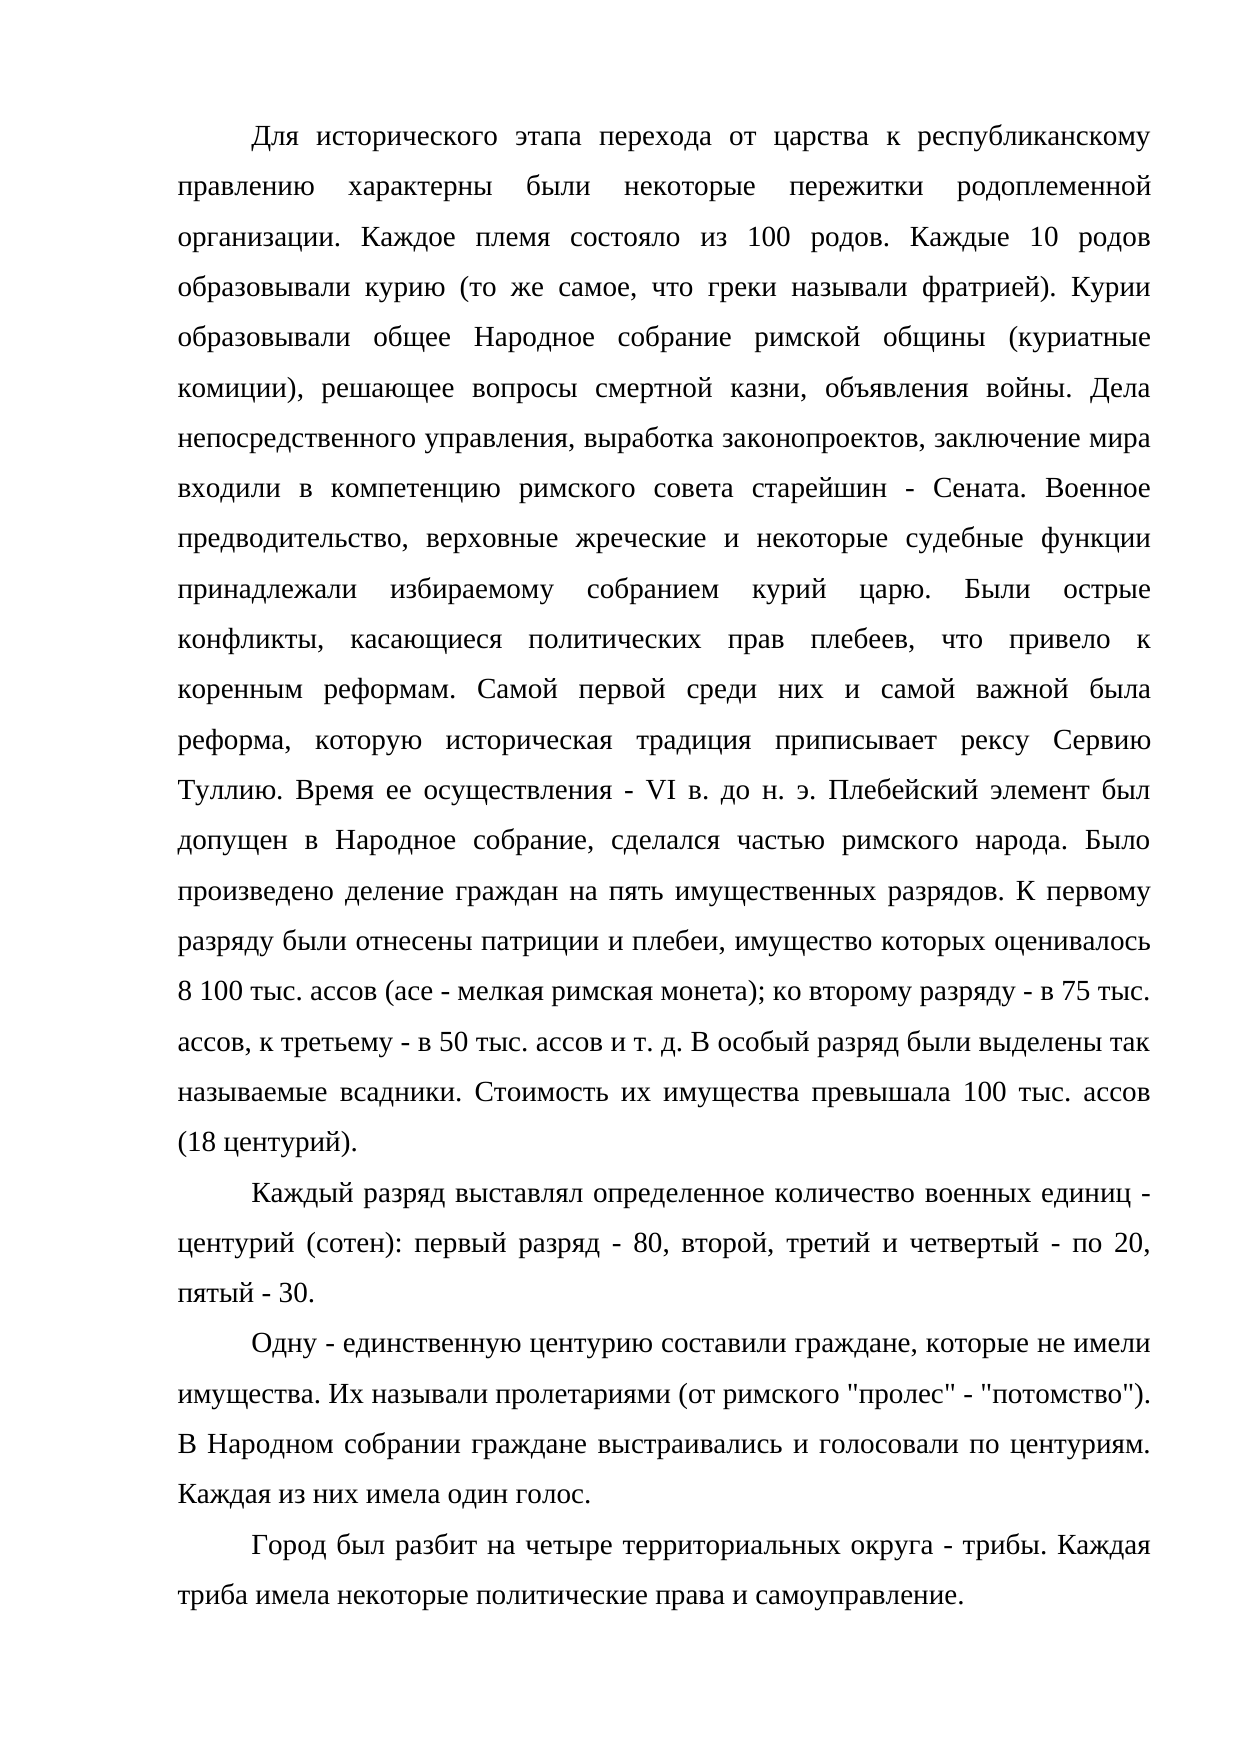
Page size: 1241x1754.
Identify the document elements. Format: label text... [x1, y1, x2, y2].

text Для исторического этапа перехода от царства к республиканскому правлению характерны были некоторые пережитки родоплеменной организации. Каждое племя состояло из 100 родов. Каждые 10 родов образовывали курию (то же самое, что греки называли фратрией). Курии образовывали общее Народное собрание римской общины (куриатные комиции), решающее вопросы смертной казни, объявления войны. Дела непосредственного управления, выработка законопроектов, заключение мира входили в компетенцию римского совета старейшин - Сената. Военное предводительство, верховные жреческие и некоторые судебные функции принадлежали избираемому собранием курий царю. Были острые конфликты, касающиеся политических прав плебеев, что привело к коренным реформам. Самой первой среди них и самой важной была реформа, которую историческая традиция приписывает рексу Сервию Туллию. Время ее осуществления - VI в. до н. э. Плебейский элемент был допущен в Народное собрание, сделался частью римского народа. Было произведено деление граждан на пять имущественных разрядов. К первому разряду были отнесены патриции и плебеи, имущество которых оценивалось 8 100 тыс. ассов (асе - мелкая римская монета); ко второму разряду - в 75 тыс. ассов, к третьему - в 50 тыс. ассов и т. д. В особый разряд были выделены так называемые всадники. Стоимость их имущества превышала 100 тыс. ассов (18 центурий). [177, 118, 1152, 1158]
text Одну - единственную центурию составили граждане, которые не имели имущества. Их называли пролетариями (от римского "пролес" - "потомство"). В Народном собрании граждане выстраивались и голосовали по центуриям. Каждая из них имела один голос. [177, 1326, 1152, 1510]
text Город был разбит на четыре территориальных округа - трибы. Каждая триба имела некоторые политические права и самоуправление. [177, 1527, 1152, 1611]
text Каждый разряд выставлял определенное количество военных единиц - центурий (сотен): первый разряд - 80, второй, третий и четвертый - по 20, пятый - 30. [177, 1175, 1152, 1309]
